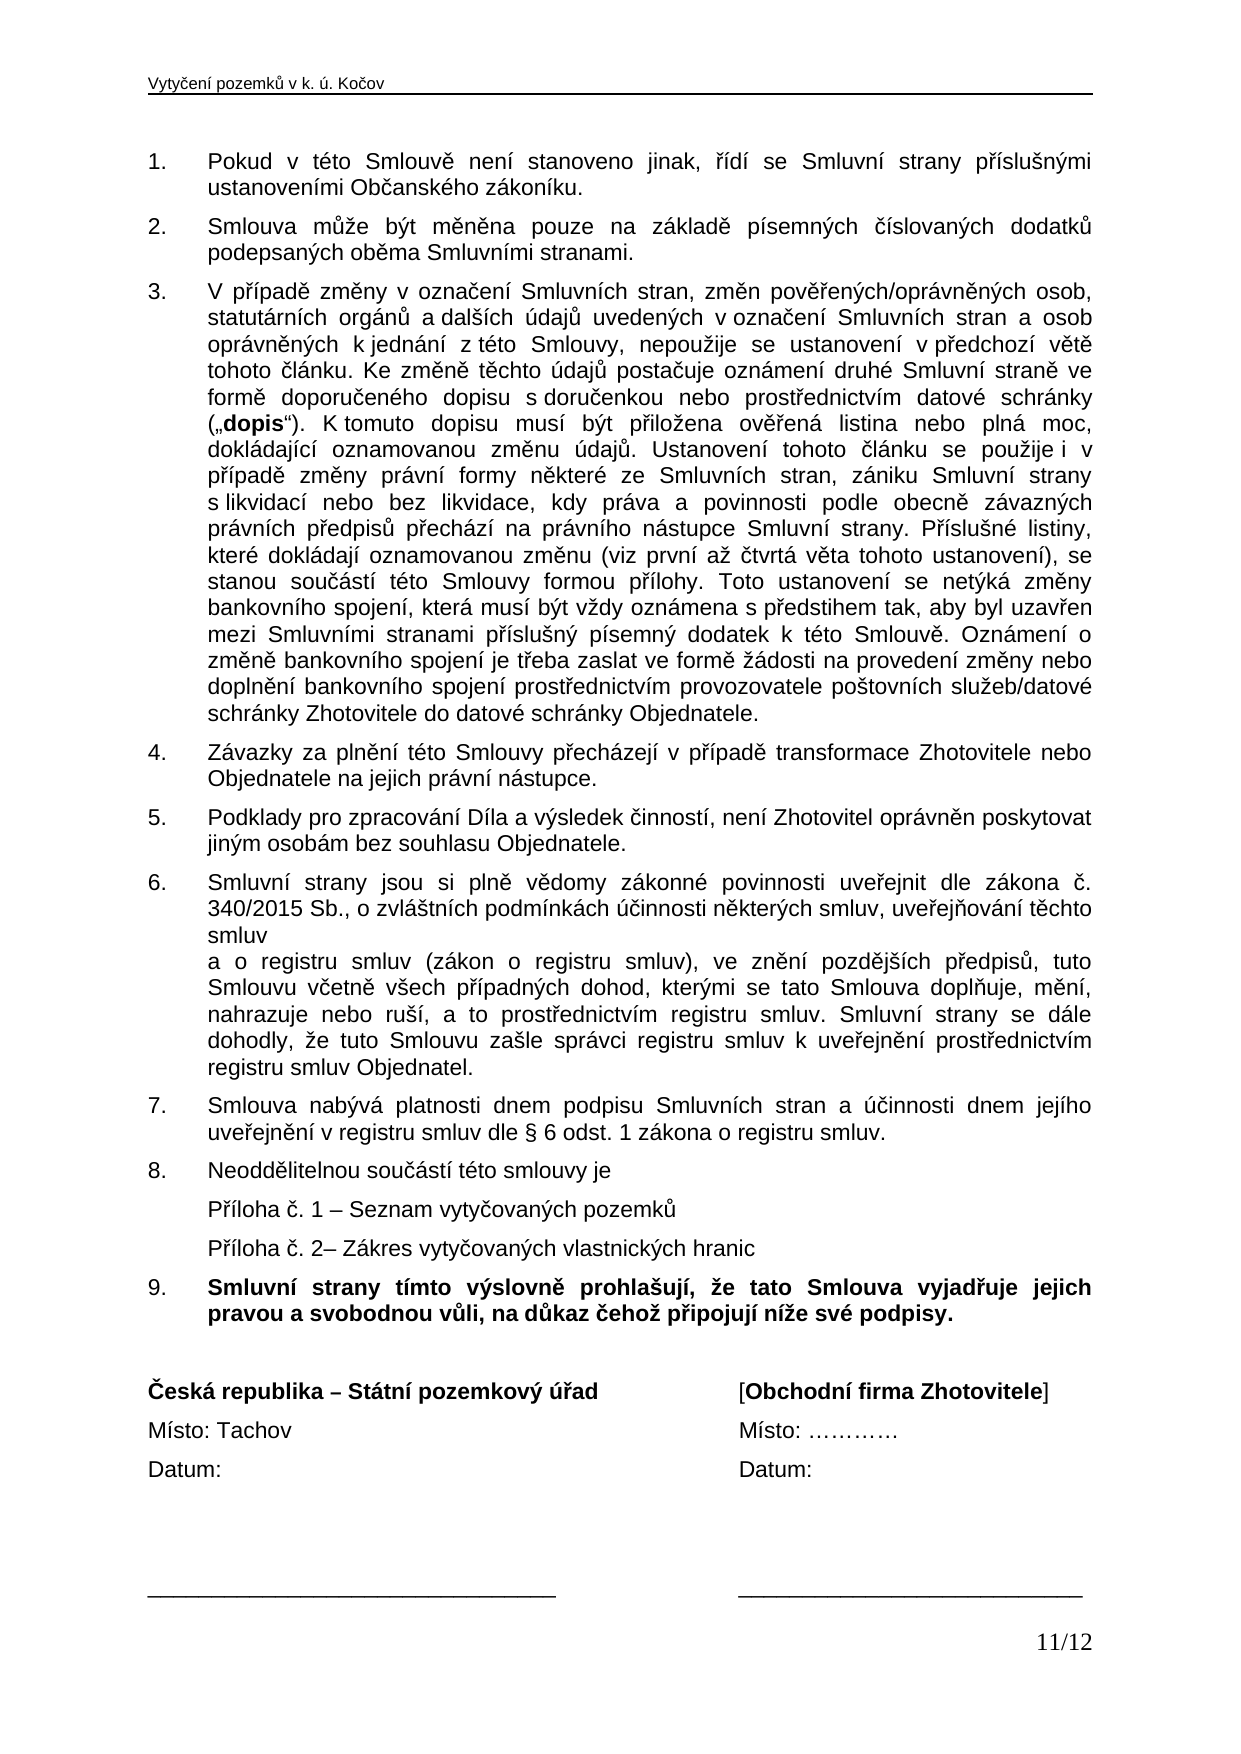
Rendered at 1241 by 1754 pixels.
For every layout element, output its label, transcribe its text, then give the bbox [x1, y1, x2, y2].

text ________________________________ ___________________________ [148, 1572, 1093, 1599]
list V případě změny v označení Smluvních stran, změn pověřených/oprávněných osob, statutárních orgánů a dalších údajů uvedených v označení Smluvních stran a osob oprávněných k jednání z této Smlouvy, nepoužije se ustanovení v předchozí větě tohoto článku. Ke změně těchto údajů postačuje oznámení druhé Smluvní straně ve formě doporučeného dopisu s doručenkou nebo prostřednictvím datové schránky („dopis“). K tomuto dopisu musí být přiložena ověřená listina nebo plná moc, dokládající oznamovanou změnu údajů. Ustanovení tohoto článku se použije i v případě změny právní formy některé ze Smluvních stran, zániku Smluvní strany s likvidací nebo bez likvidace, kdy práva a povinnosti podle obecně závazných právních předpisů přechází na právního nástupce Smluvní strany. Příslušné listiny, které dokládají oznamovanou změnu (viz první až čtvrtá věta tohoto ustanovení), se stanou součástí této Smlouvy formou přílohy. Toto ustanovení se netýká změny bankovního spojení, která musí být vždy oznámena s předstihem tak, aby byl uzavřen mezi Smluvními stranami příslušný písemný dodatek k této Smlouvě. Oznámení o změně bankovního spojení je třeba zaslat ve formě žádosti na provedení změny nebo doplnění bankovního spojení prostřednictvím provozovatele poštovních služeb/datové schránky Zhotovitele do datové schránky Objednatele. [148, 278, 1093, 726]
list Příloha č. 2– Zákres vytyčovaných vlastnických hranic [207, 1235, 1093, 1262]
list Podklady pro zpracování Díla a výsledek činností, není Zhotovitel oprávněn poskytovat jiným osobám bez souhlasu Objednatele. [148, 804, 1093, 856]
list Smlouva může být měněna pouze na základě písemných číslovaných dodatků podepsaných oběma Smluvními stranami. [148, 213, 1093, 266]
list Smluvní strany jsou si plně vědomy zákonné povinnosti uveřejnit dle zákona č. 340/2015 Sb., o zvláštních podmínkách účinnosti některých smluv, uveřejňování těchto smluv a o registru smluv (zákon o registru smluv), ve znění pozdějších předpisů, tuto Smlouvu včetně všech případných dohod, kterými se tato Smlouva doplňuje, mění, nahrazuje nebo ruší, a to prostřednictvím registru smluv. Smluvní strany se dále dohodly, že tuto Smlouvu zašle správci registru smluv k uveřejnění prostřednictvím registru smluv Objednatel. [148, 869, 1093, 1080]
list Pokud v této Smlouvě není stanoveno jinak, řídí se Smluvní strany příslušnými ustanoveními Občanského zákoníku. [148, 148, 1093, 200]
list Neoddělitelnou součástí této smlouvy je [148, 1157, 1093, 1184]
list Smluvní strany tímto výslovně prohlašují, že tato Smlouva vyjadřuje jejich pravou a svobodnou vůli, na důkaz čehož připojují níže své podpisy. [148, 1274, 1093, 1327]
text Místo: Tachov Místo: ………… [148, 1417, 1093, 1443]
text Datum: Datum: [148, 1456, 1093, 1482]
list Smlouva nabývá platnosti dnem podpisu Smluvních stran a účinnosti dnem jejího uveřejnění v registru smluv dle § 6 odst. 1 zákona o registru smluv. [148, 1092, 1093, 1145]
list Závazky za plnění této Smlouvy přecházejí v případě transformace Zhotovitele nebo Objednatele na jejich právní nástupce. [148, 738, 1093, 791]
text Česká republika – Státní pozemkový úřad [Obchodní firma Zhotovitele] [148, 1378, 1093, 1404]
list Příloha č. 1 – Seznam vytyčovaných pozemků [207, 1196, 1093, 1223]
